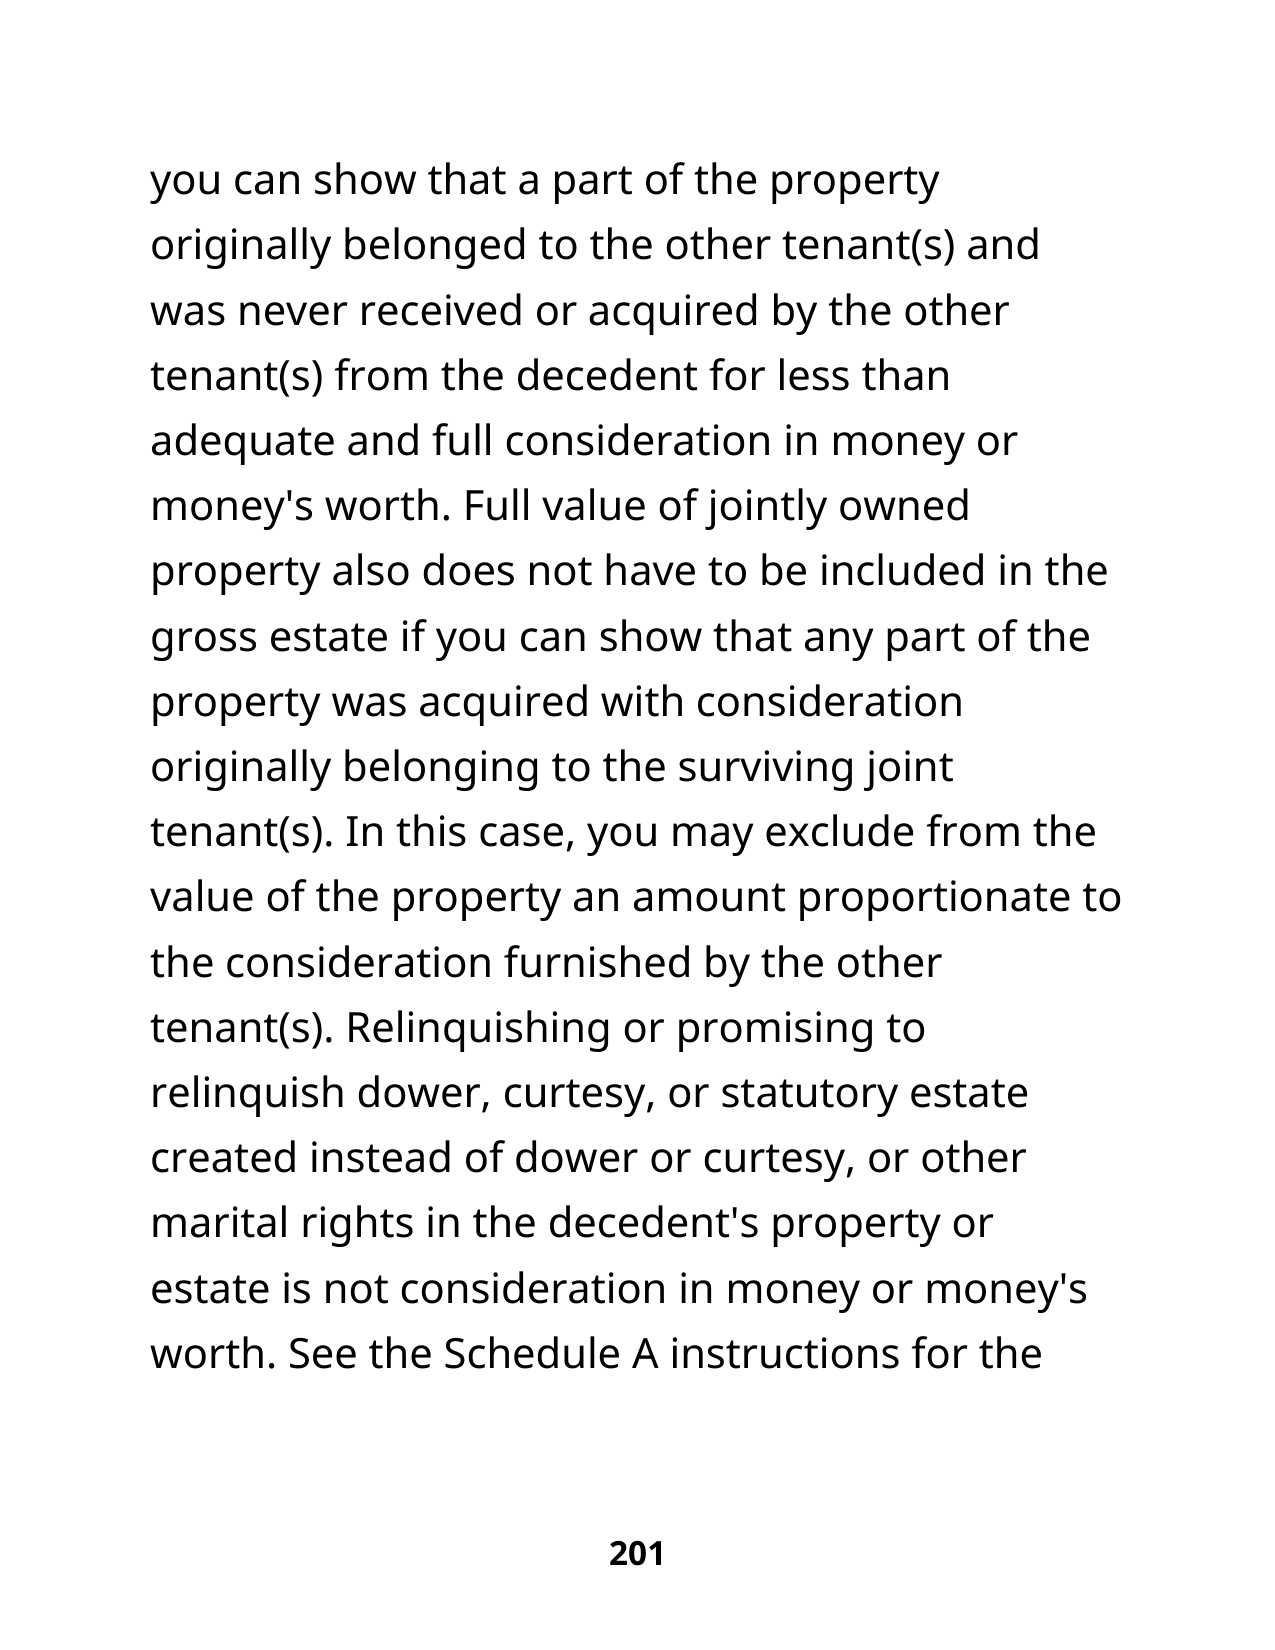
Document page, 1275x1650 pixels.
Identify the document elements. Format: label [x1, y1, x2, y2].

text [150, 150, 1125, 1381]
